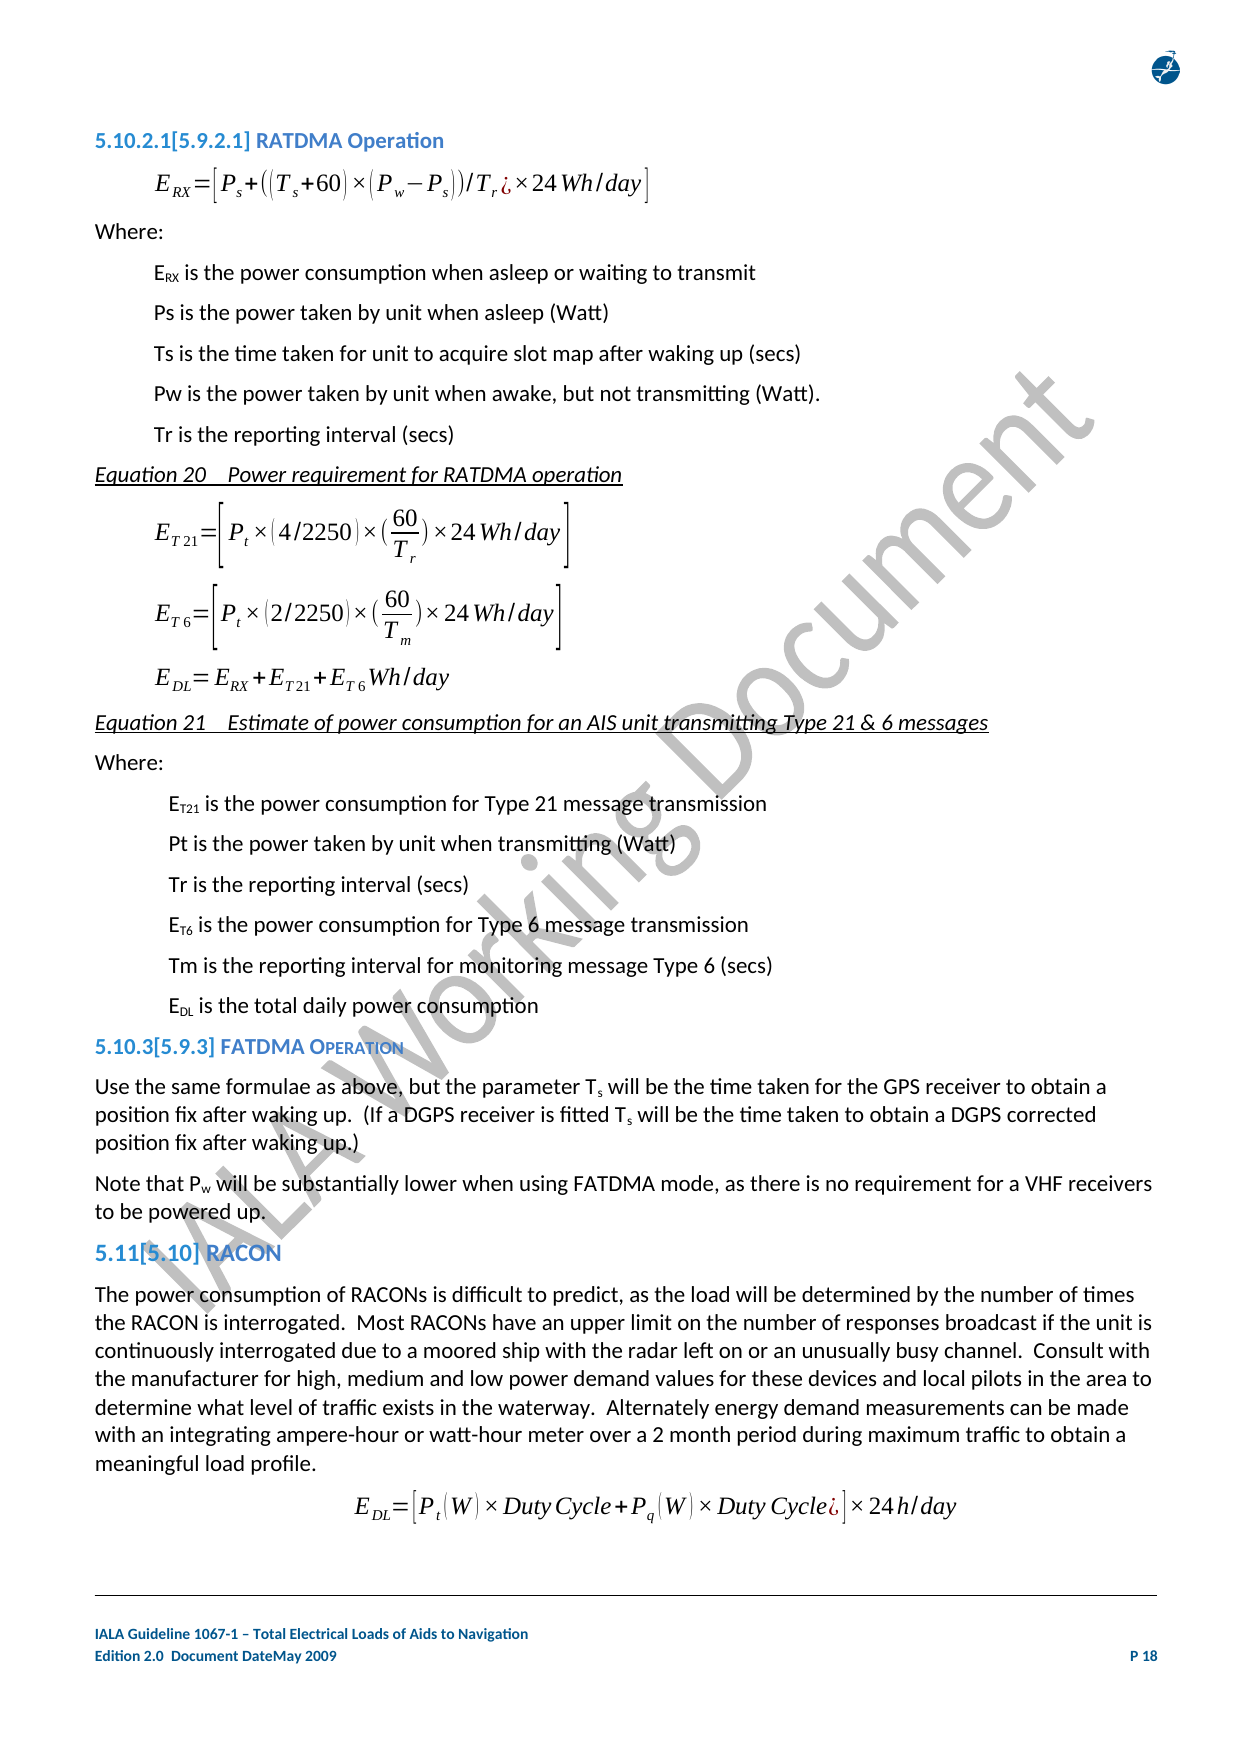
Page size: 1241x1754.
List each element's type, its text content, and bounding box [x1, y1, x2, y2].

picture [1120, 0, 1239, 119]
text Where: [94, 748, 1157, 776]
text ERX is the power consumption when asleep or waiting to transmit [153, 258, 1157, 286]
text ET21 is the power consumption for Type 21 message transmission [168, 789, 1157, 817]
text Note that Pw will be substantially lower when using FATDMA mode, as there is no requirement for a VHF receivers to be powered up. [94, 1169, 1157, 1225]
text Tr is the reporting interval (secs) [168, 870, 1157, 898]
text EDL is the total daily power consumption [168, 991, 1157, 1019]
text Estimate of power consumption for an AIS unit transmitting Type 21 & 6 messages [94, 708, 1157, 736]
text ET6 is the power consumption for Type 6 message transmission [168, 910, 1157, 938]
text The power consumption of RACONs is difficult to predict, as the load will be determined by the number of times the RACON is interrogated. Most RACONs have an upper limit on the number of responses broadcast if the unit is continuously interrogated due to a moored ship with the radar left on or an unusually busy channel. Consult with the manufacturer for high, medium and low power demand values for these devices and local pilots in the area to determine what level of traffic exists in the waterway. Alternately energy demand measurements can be made with an integrating ampere-hour or watt-hour meter over a 2 month period during maximum traffic to obtain a meaningful load profile. [94, 1281, 1157, 1477]
text Pt is the power taken by unit when transmitting (Watt) [168, 829, 1157, 857]
subtitle FATDMA Operation [94, 1032, 1157, 1060]
text Tr is the reporting interval (secs) [153, 420, 1157, 448]
text Tm is the reporting interval for monitoring message Type 6 (secs) [168, 951, 1157, 979]
text Ps is the power taken by unit when asleep (Watt) [153, 298, 1157, 326]
text Where: [94, 217, 1157, 245]
text Ts is the time taken for unit to acquire slot map after waking up (secs) [153, 339, 1157, 367]
text Power requirement for RATDMA operation [94, 460, 1157, 488]
subtitle RATDMA Operation [94, 126, 1157, 154]
text Pw is the power taken by unit when awake, but not transmitting (Watt). [153, 379, 1157, 407]
subtitle RACON [94, 1237, 1157, 1268]
text Use the same formulae as above, but the parameter Ts will be the time taken for the GPS receiver to obtain a position fix after waking up. (If a DGPS receiver is fitted Ts will be the time taken to obtain a DGPS corrected position fix after waking up.) [94, 1072, 1157, 1156]
